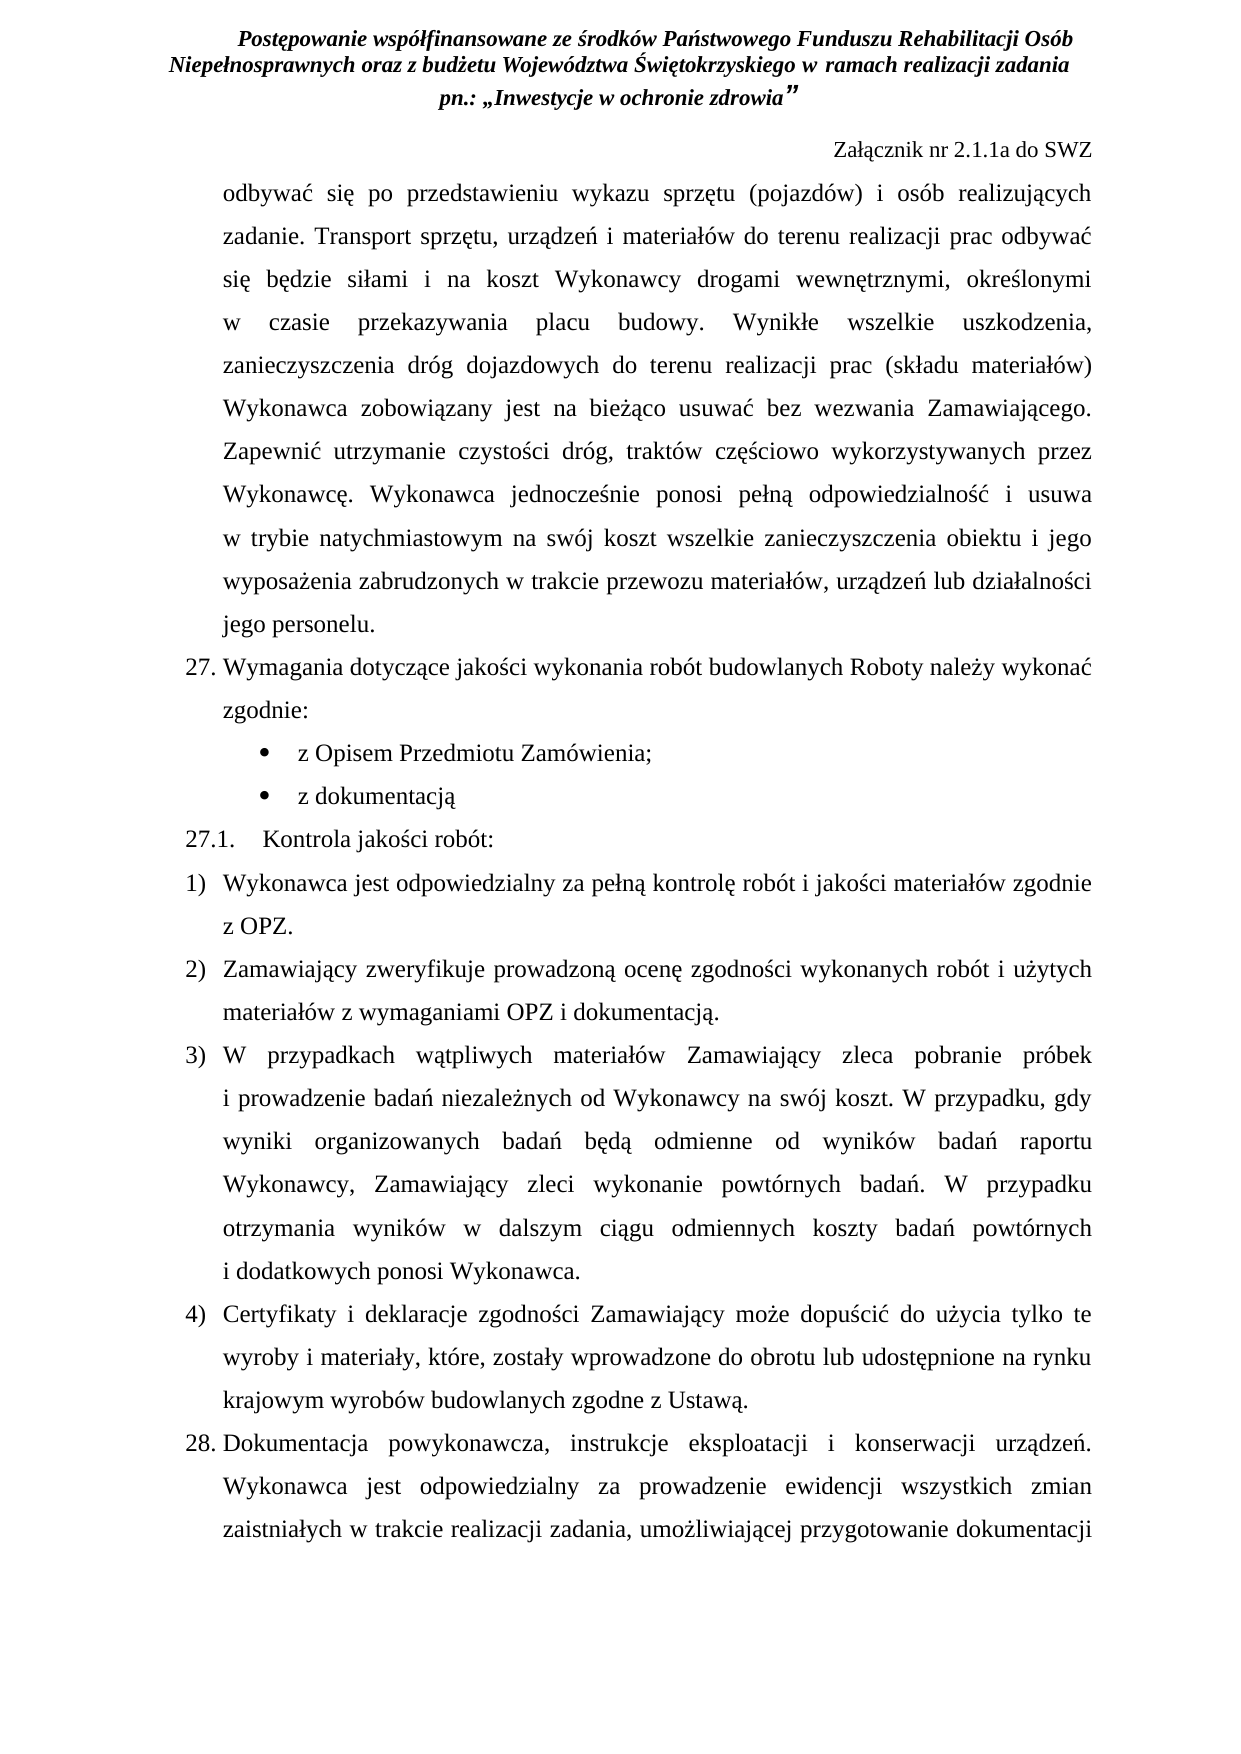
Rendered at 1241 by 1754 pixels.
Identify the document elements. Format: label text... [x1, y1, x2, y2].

list z Opisem Przedmiotu Zamówienia; [260, 738, 1093, 767]
list W przypadkach wątpliwych materiałów Zamawiający zleca pobranie próbek i prowadzenie badań niezależnych od Wykonawcy na swój koszt. W przypadku, gdy wyniki organizowanych badań będą odmienne od wyników badań raportu Wykonawcy, Zamawiający zleci wykonanie powtórnych badań. W przypadku otrzymania wyników w dalszym ciągu odmiennych koszty badań powtórnych i dodatkowych ponosi Wykonawca. [185, 1040, 1093, 1284]
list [185, 1428, 1093, 1543]
list Certyfikaty i deklaracje zgodności Zamawiający może dopuścić do użycia tylko te wyroby i materiały, które, zostały wprowadzone do obrotu lub udostępnione na rynku krajowym wyrobów budowlanych zgodne z Ustawą. [185, 1299, 1093, 1414]
list z dokumentacją [260, 781, 1093, 810]
list Zamawiający zweryfikuje prowadzoną ocenę zgodności wykonanych robót i użytych materiałów z wymaganiami OPZ i dokumentacją. [185, 954, 1093, 1026]
list Wymagania dotyczące jakości wykonania robót budowlanych Roboty należy wykonać zgodnie: [185, 652, 1093, 724]
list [185, 178, 1093, 638]
list Kontrola jakości robót: [185, 824, 1093, 853]
list Wykonawca jest odpowiedzialny za pełną kontrolę robót i jakości materiałów zgodnie z OPZ. [185, 868, 1093, 939]
